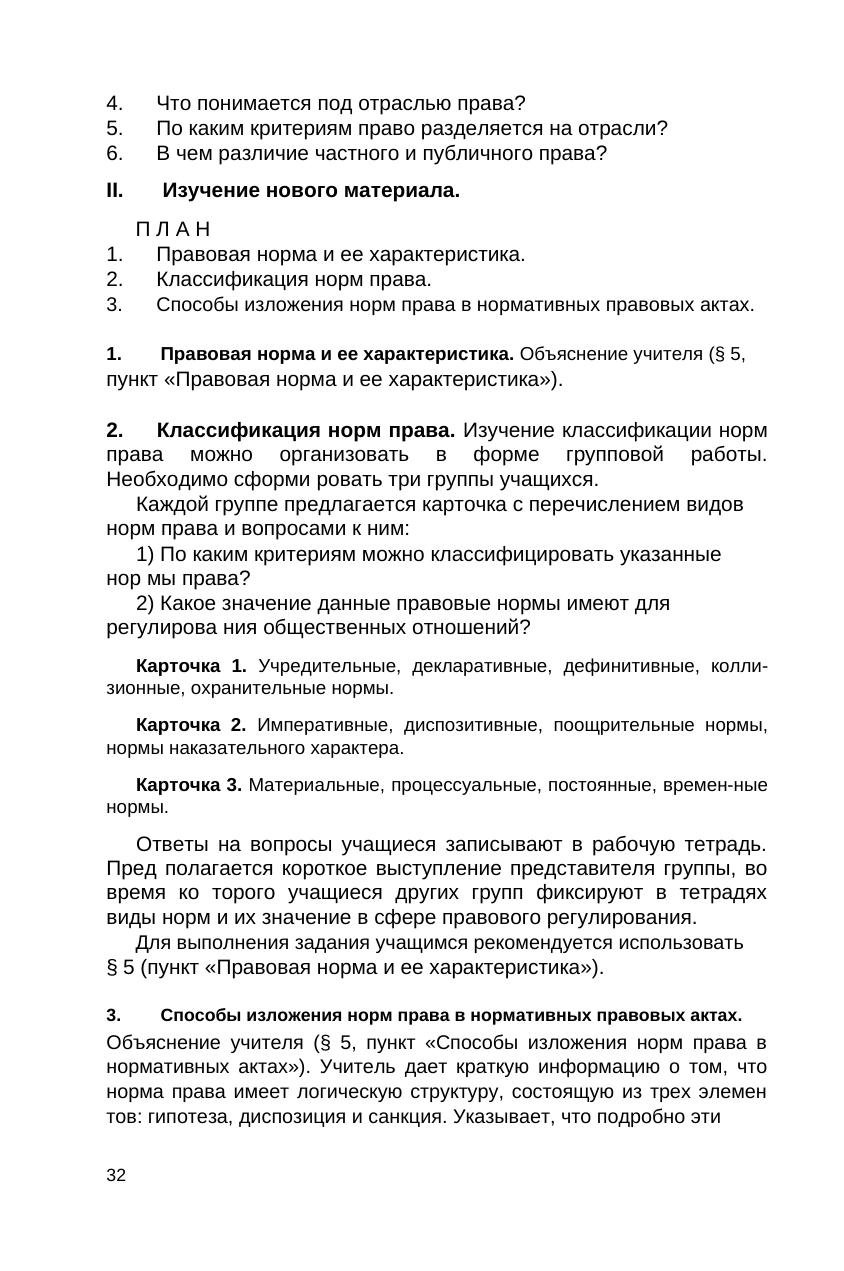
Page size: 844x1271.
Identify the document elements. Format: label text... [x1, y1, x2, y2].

list Способы изложения норм права в нормативных правовых актах. [106, 293, 768, 316]
text Каждой группе предлагается карточка с перечислением видов норм права и вопросами к ним: [106, 493, 766, 540]
text пункт «Правовая норма и ее характеристика»). [106, 367, 768, 391]
text Объяснение учителя (§ 5, пункт «Способы изложения норм права в нормативных актах»). Учитель дает краткую информацию о том, что норма права имеет логическую структуру, состоящую из трех элемен­ тов: гипотеза, диспозиция и санкция. Указывает, что подробно эти [106, 1031, 768, 1128]
list Способы изложения норм права в нормативных правовых актах. [106, 1005, 768, 1026]
text 2) Какое значение данные правовые нормы имеют для регулирова­ ния общественных отношений? [106, 592, 768, 639]
text Карточка 3. Материальные, процессуальные, постоянные, времен-ные нормы. [106, 774, 768, 817]
list Правовая норма и ее характеристика. [106, 242, 768, 266]
list Классификация норм права. Изучение классификации норм права можно организовать в форме групповой работы. Необходимо сформи­ ровать три группы учащихся. [106, 418, 768, 491]
text П Л А Н [135, 217, 768, 241]
list По каким критериям право разделяется на отрасли? [106, 116, 768, 140]
text Карточка 2. Императивные, диспозитивные, поощрительные нормы, нормы наказательного характера. [106, 714, 768, 758]
text Для выполнения задания учащимся рекомендуется использовать [135, 931, 768, 953]
list Изучение нового материала. [106, 178, 768, 202]
list Что понимается под отраслью права? [106, 91, 768, 115]
list 5 (пункт «Правовая норма и ее характеристика»). [106, 954, 768, 978]
list Правовая норма и ее характеристика. Объяснение учителя (§ 5, [106, 343, 768, 364]
text Ответы на вопросы учащиеся записывают в рабочую тетрадь. Пред­ полагается короткое выступление представителя группы, во время ко­ торого учащиеся других групп фиксируют в тетрадях виды норм и их значение в сфере правового регулирования. [106, 831, 768, 928]
text 32 [106, 1165, 768, 1186]
text 1) По каким критериям можно классифицировать указанные нор­ мы права? [106, 542, 768, 589]
text Карточка 1. Учредительные, декларативные, дефинитивные, колли-зионные, охранительные нормы. [106, 655, 768, 699]
list В чем различие частного и публичного права? [106, 141, 768, 165]
list Классификация норм права. [106, 267, 768, 291]
